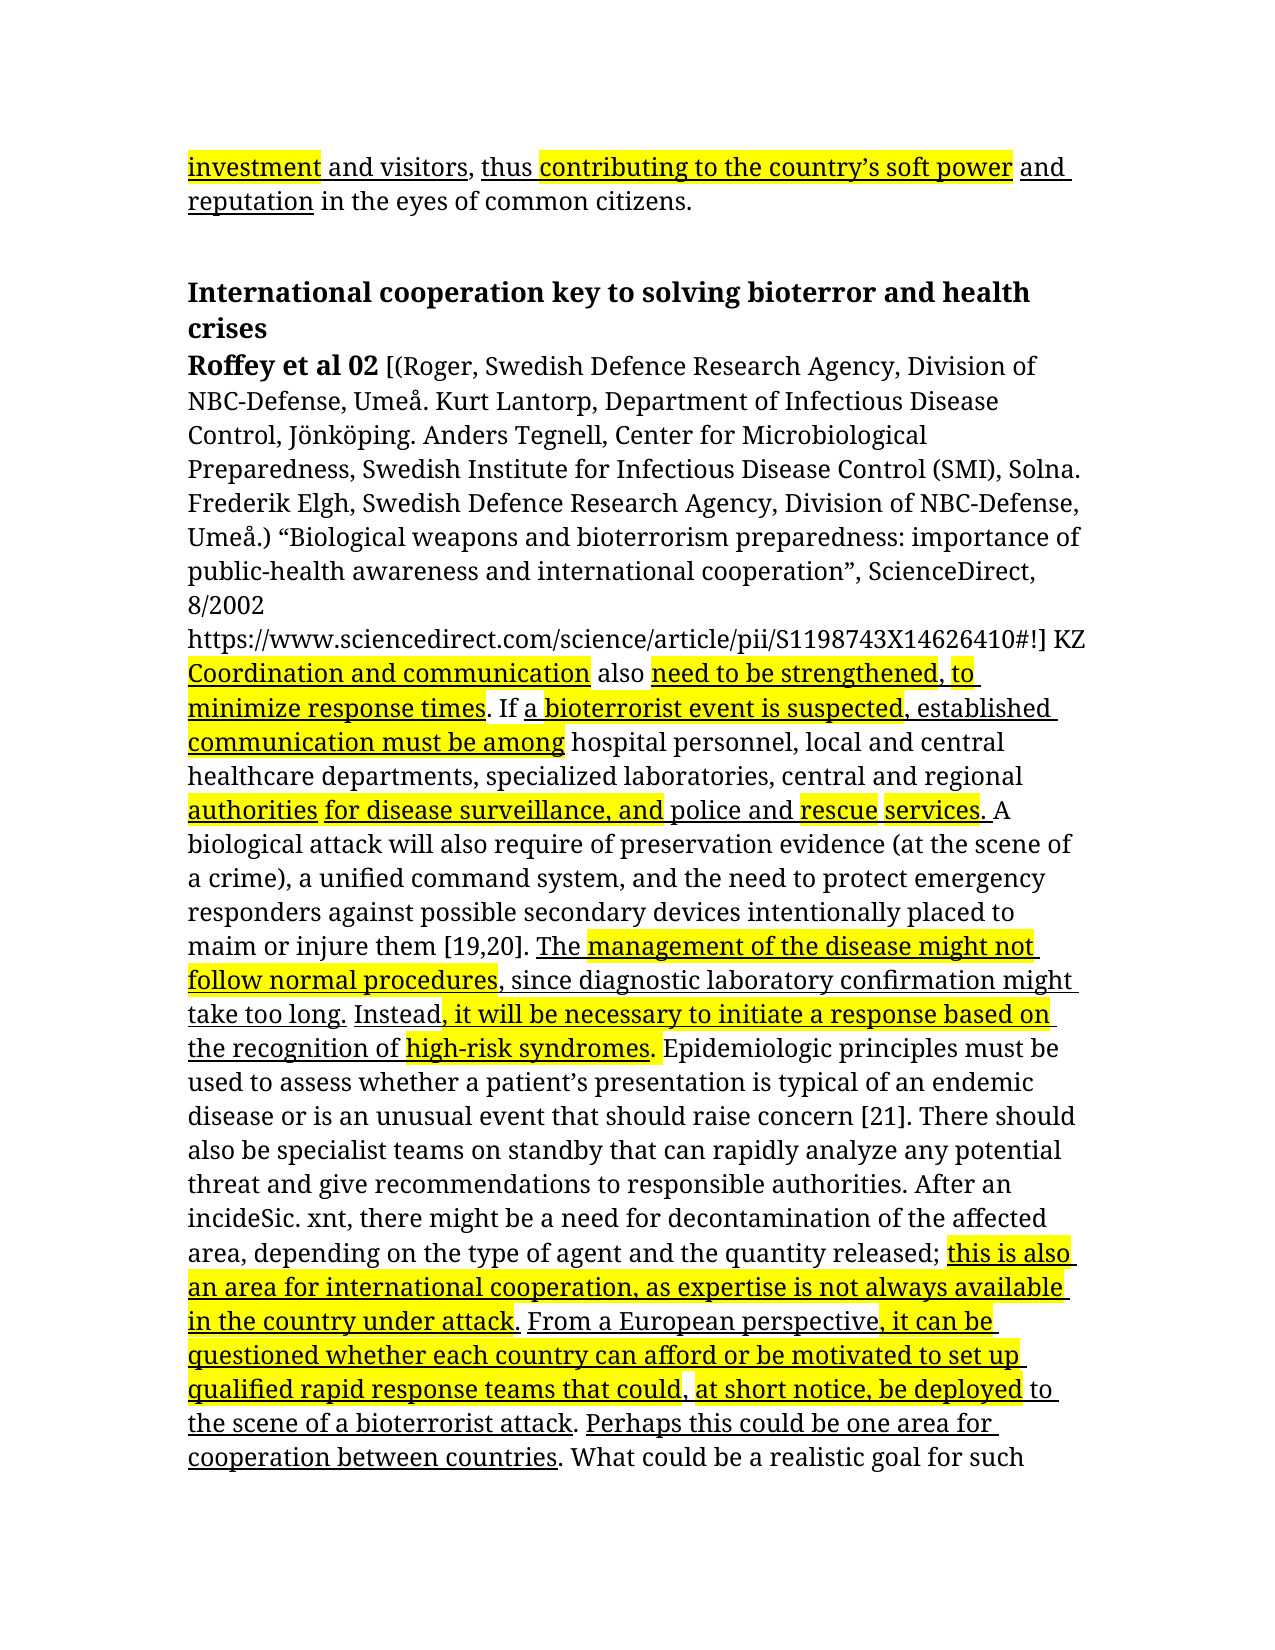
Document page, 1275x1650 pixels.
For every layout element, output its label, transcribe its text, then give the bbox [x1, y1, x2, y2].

text Roffey et al 02 [(Roger, Swedish Defence Research Agency, Division of NBC-Defense, Umeå. Kurt Lantorp, Department of Infectious Disease Control, Jönköping. Anders Tegnell, Center for Microbiological Preparedness, Swedish Institute for Infectious Disease Control (SMI), Solna. Frederik Elgh, Swedish Defence Research Agency, Division of NBC-Defense, Umeå.) “Biological weapons and bioterrorism preparedness: importance of public-health awareness and international cooperation”, ScienceDirect, 8/2002 https://www.sciencedirect.com/science/article/pii/S1198743X14626410#!] KZ [187, 347, 1087, 656]
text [187, 656, 1087, 1474]
subtitle International cooperation key to solving bioterror and health crises [187, 273, 1087, 347]
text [187, 150, 1087, 218]
